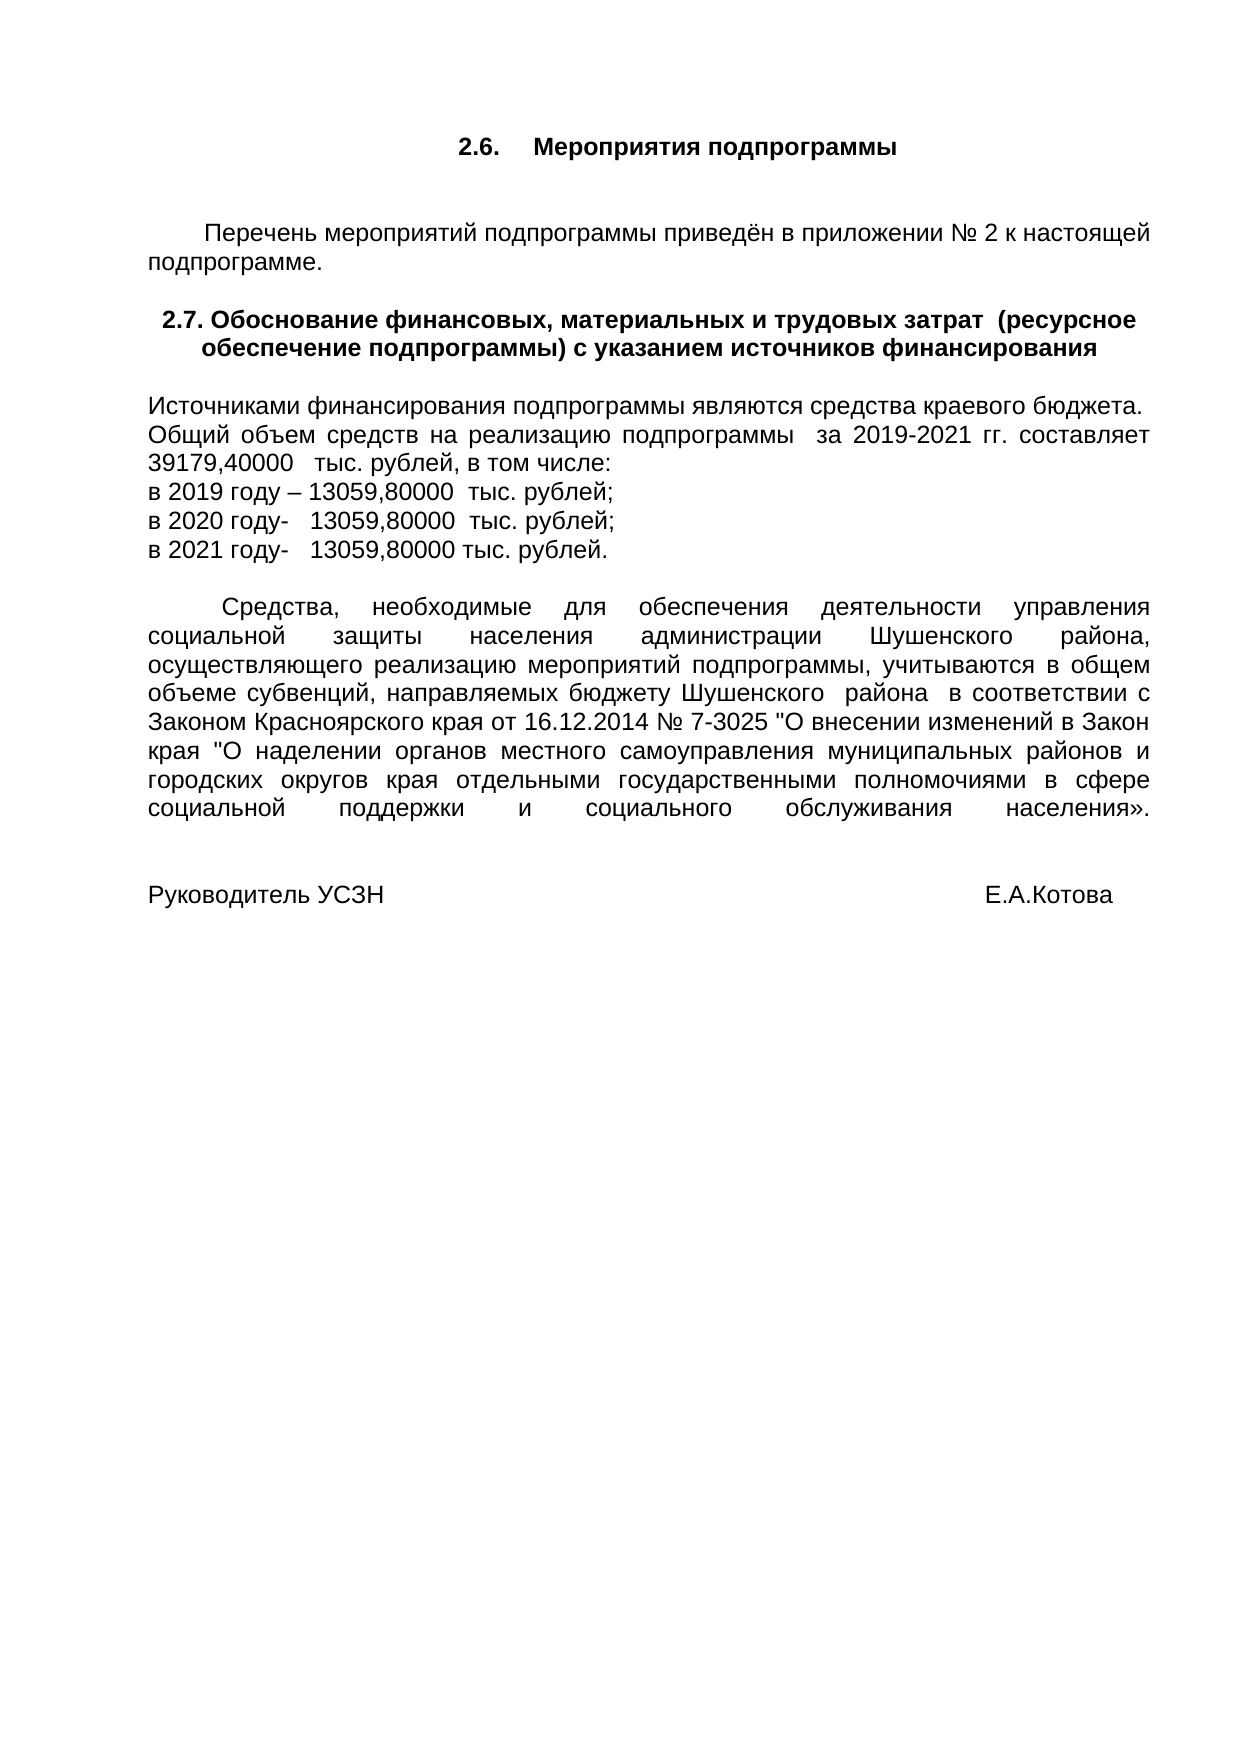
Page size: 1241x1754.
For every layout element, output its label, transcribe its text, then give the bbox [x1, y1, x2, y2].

text в 2019 году – 13059,80000 тыс. рублей; [148, 477, 1152, 506]
list Мероприятия подпрограммы [204, 132, 1152, 161]
text 2.7. Обоснование финансовых, материальных и трудовых затрат (ресурсное обеспечение подпрограммы) с указанием источников финансирования [148, 304, 1152, 362]
text в 2020 году- 13059,80000 тыс. рублей; [148, 506, 1152, 534]
text Перечень мероприятий подпрограммы приведён в приложении № 2 к настоящей подпрограмме. [148, 218, 1152, 276]
text Средства, необходимые для обеспечения деятельности управления социальной защиты населения администрации Шушенского района, осуществляющего реализацию мероприятий подпрограммы, учитываются в общем объеме субвенций, направляемых бюджету Шушенского района в соответствии с Законом Красноярского края от 16.12.2014 № 7-3025 "О внесении изменений в Закон края "О наделении органов местного самоуправления муниципальных районов и городских округов края отдельными государственными полномочиями в сфере социальной поддержки и социального обслуживания населения». [148, 592, 1152, 851]
text Руководитель УСЗН Е.А.Котова [148, 879, 1152, 908]
text Общий объем средств на реализацию подпрограммы за 2019-2021 гг. составляет 39179,40000 тыс. рублей, в том числе: [148, 419, 1152, 477]
text Источниками финансирования подпрограммы являются средства краевого бюджета. [148, 391, 1152, 419]
text в 2021 году- 13059,80000 тыс. рублей. [148, 534, 1152, 563]
